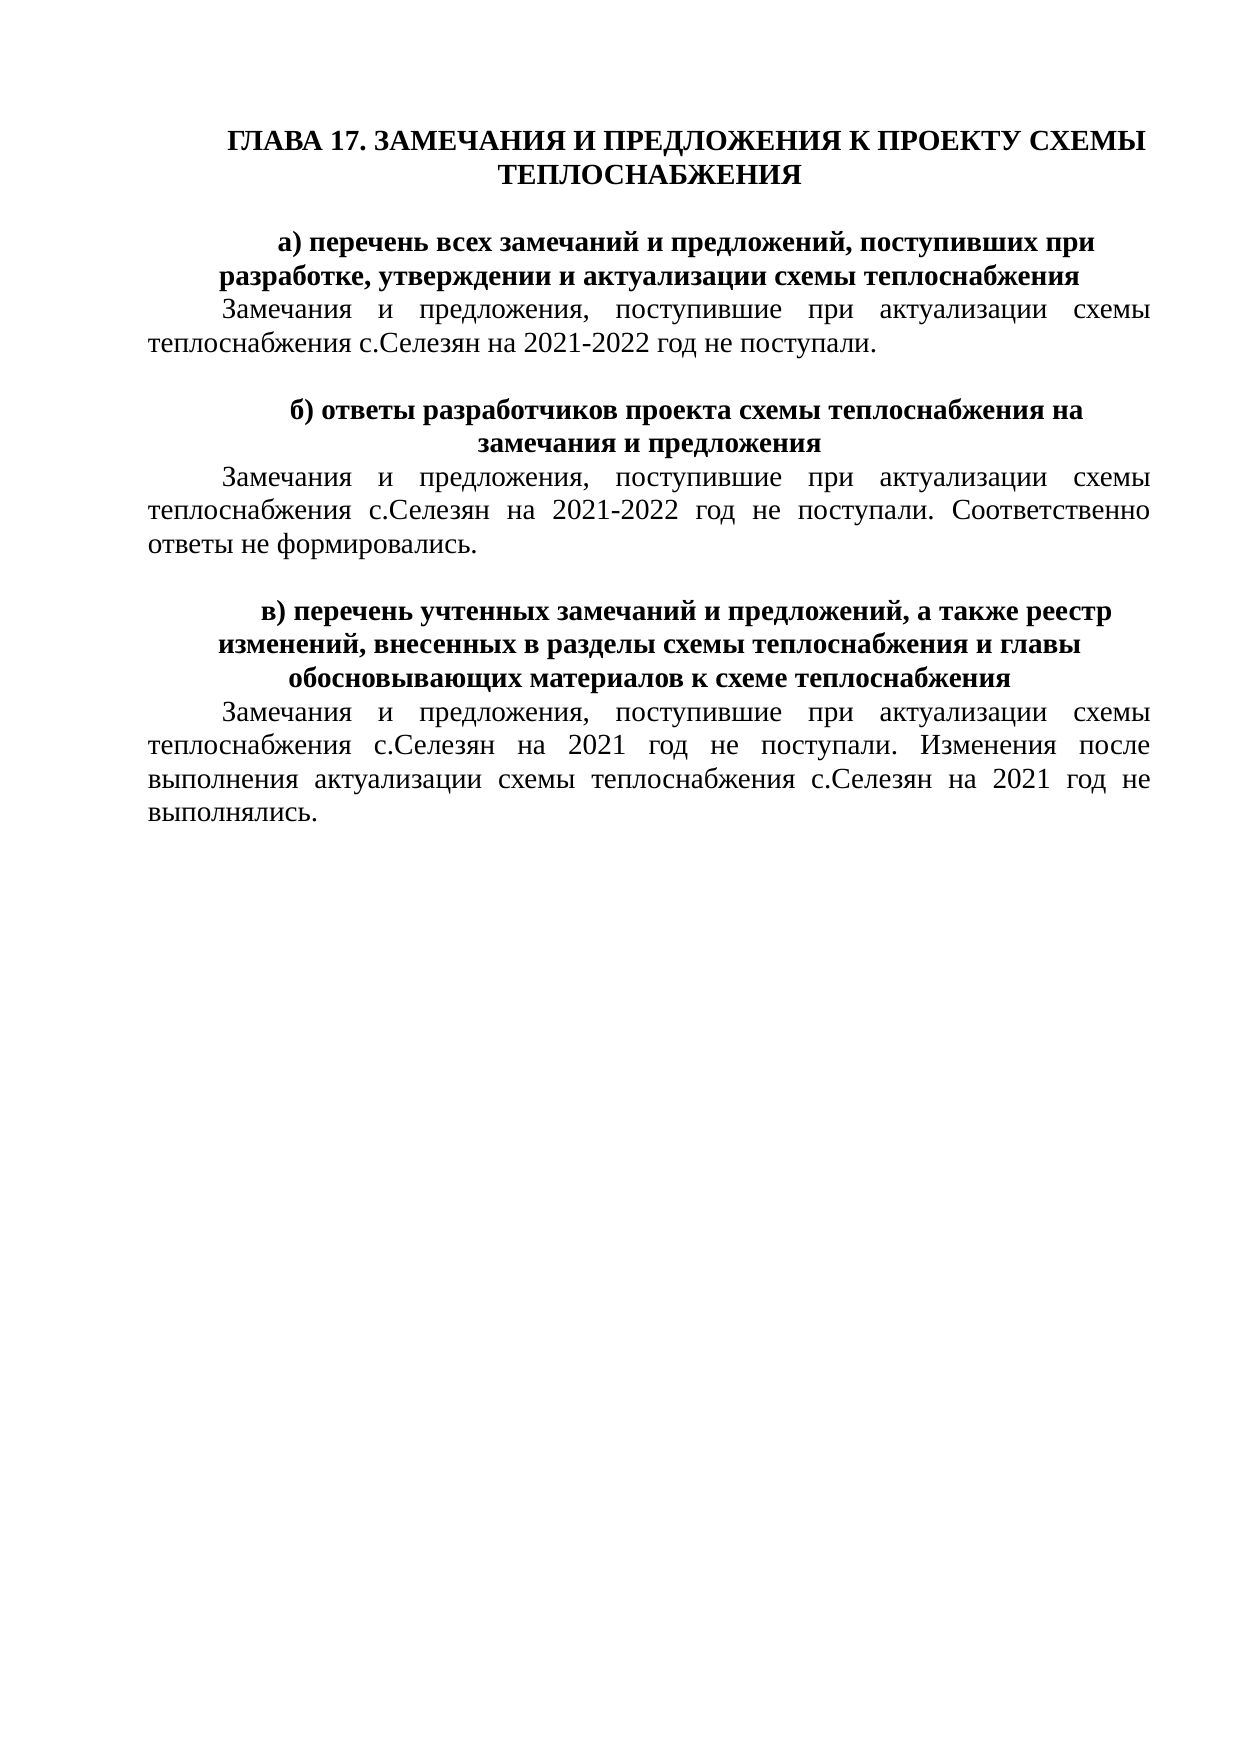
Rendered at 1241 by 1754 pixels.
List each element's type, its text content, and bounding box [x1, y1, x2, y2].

text ГЛАВА 17. ЗАМЕЧАНИЯ И ПРЕДЛОЖЕНИЯ К ПРОЕКТУ СХЕМЫ ТЕПЛОСНАБЖЕНИЯ [148, 123, 1152, 191]
text б) ответы разработчиков проекта схемы теплоснабжения на замечания и предложения [148, 392, 1152, 459]
text Замечания и предложения, поступившие при актуализации схемы теплоснабжения с.Селезян на 2021-2022 год не поступали. [148, 291, 1152, 358]
text а) перечень всех замечаний и предложений, поступивших при разработке, утверждении и актуализации схемы теплоснабжения [148, 224, 1152, 291]
text в) перечень учтенных замечаний и предложений, а также реестр изменений, внесенных в разделы схемы теплоснабжения и главы обосновывающих материалов к схеме теплоснабжения [148, 593, 1152, 694]
text Замечания и предложения, поступившие при актуализации схемы теплоснабжения с.Селезян на 2021 год не поступали. Изменения после выполнения актуализации схемы теплоснабжения с.Селезян на 2021 год не выполнялись. [148, 694, 1152, 828]
text Замечания и предложения, поступившие при актуализации схемы теплоснабжения с.Селезян на 2021-2022 год не поступали. Соответственно ответы не формировались. [148, 459, 1152, 559]
